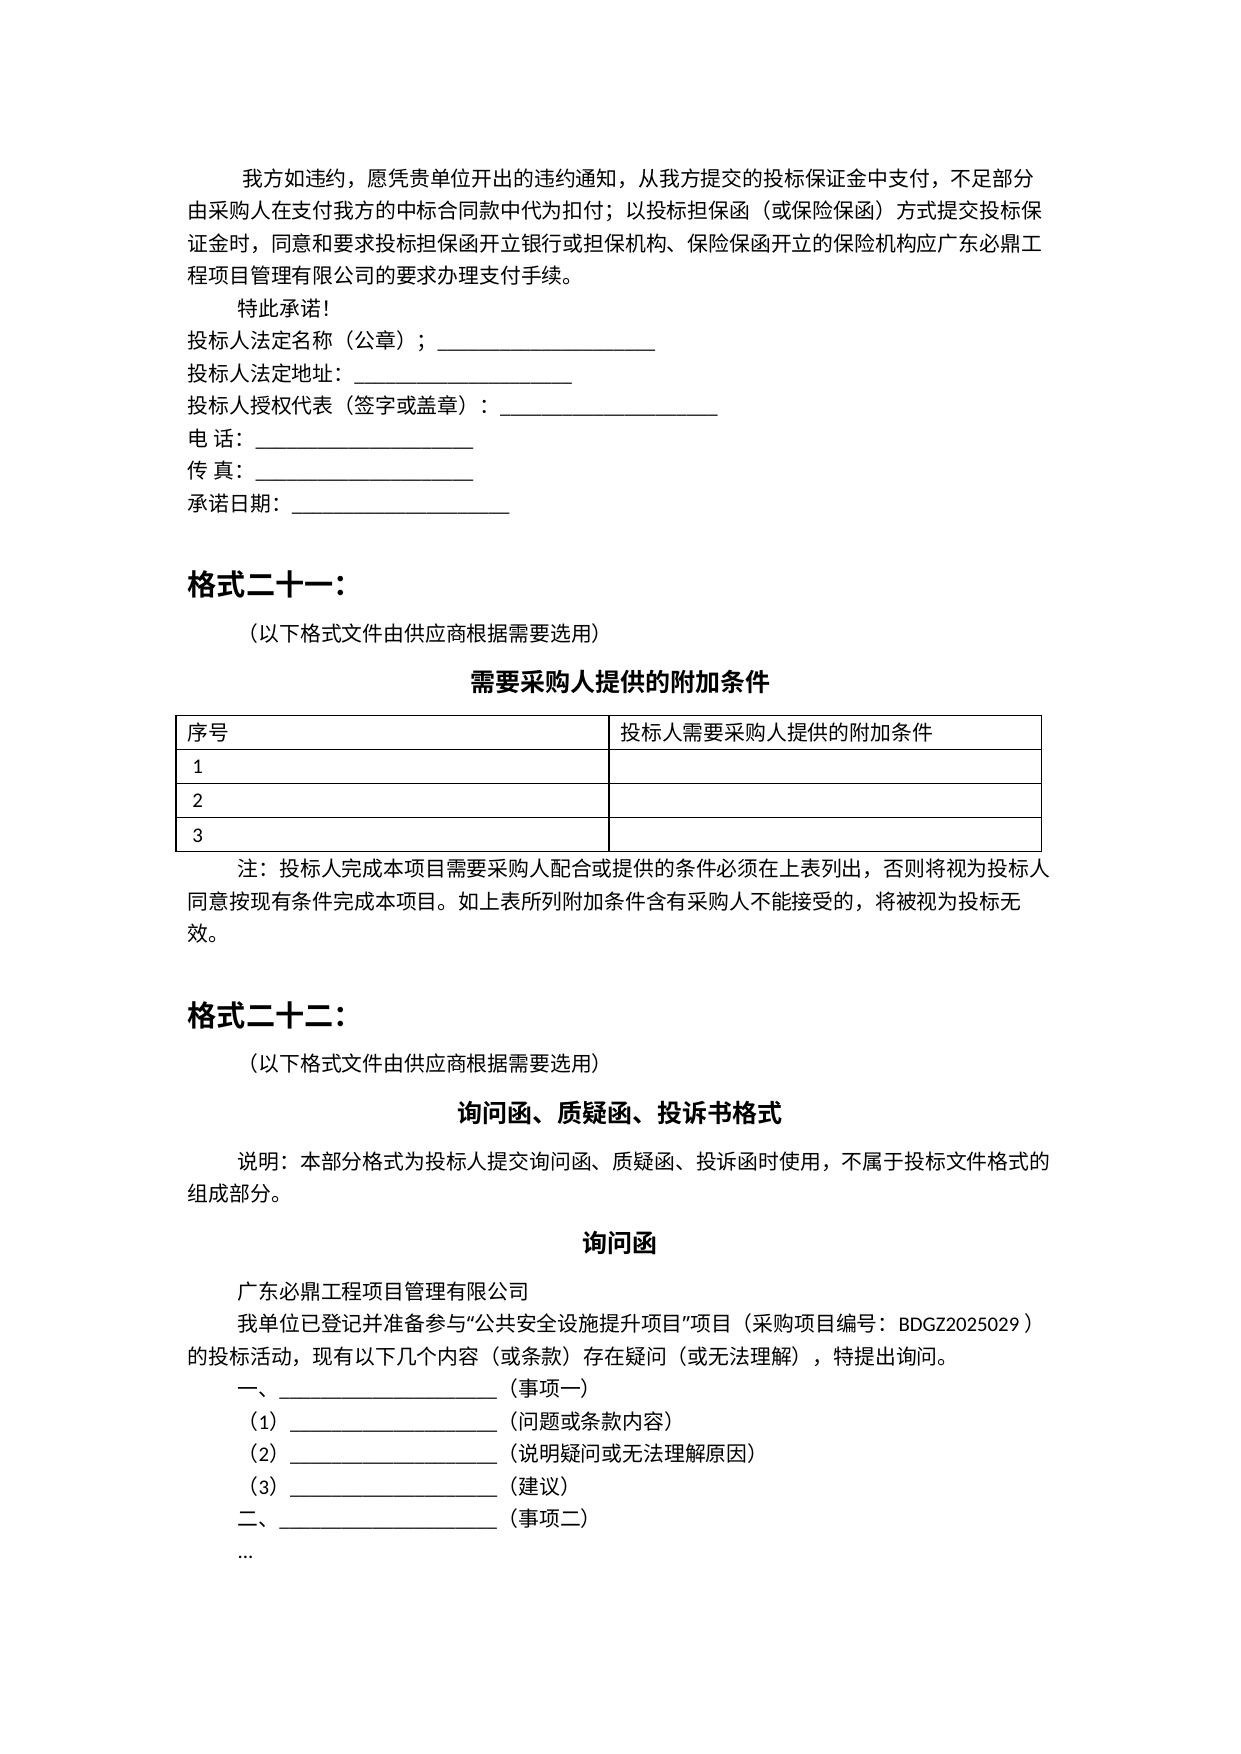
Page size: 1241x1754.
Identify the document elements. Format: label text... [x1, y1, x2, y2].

text 询问函 [187, 1210, 1053, 1275]
table_cell 3 [177, 818, 608, 851]
table_cell [610, 784, 1041, 817]
text 说明：本部分格式为投标人提交询问函、质疑函、投诉函时使用，不属于投标文件格式的组成部分。 [187, 1145, 1053, 1210]
text 投标人授权代表（签字或盖章）：_____________________ [187, 389, 1053, 422]
text 承诺日期：_____________________ [187, 487, 1053, 519]
table_header 序号 [177, 716, 608, 748]
text 需要采购人提供的附加条件 [187, 649, 1053, 714]
text 一、_____________________（事项一） [187, 1372, 1053, 1405]
text 询问函、质疑函、投诉书格式 [187, 1080, 1053, 1145]
table_cell [610, 818, 1041, 851]
text 格式二十一： [187, 552, 1053, 617]
text 电 话：_____________________ [187, 422, 1053, 454]
text （3）____________________（建议） [187, 1470, 1053, 1502]
text 我方如违约，愿凭贵单位开出的违约通知，从我方提交的投标保证金中支付，不足部分由采购人在支付我方的中标合同款中代为扣付；以投标担保函（或保险保函）方式提交投标保证金时，同意和要求投标担保函开立银行或担保机构、保险保函开立的保险机构应广东必鼎工程项目管理有限公司的要求办理支付手续。 [187, 162, 1053, 292]
text 传 真：_____________________ [187, 454, 1053, 487]
text （2）____________________（说明疑问或无法理解原因） [187, 1437, 1053, 1470]
text （以下格式文件由供应商根据需要选用） [187, 1047, 1053, 1080]
table_cell 1 [177, 750, 608, 783]
text ... [187, 1535, 1053, 1567]
text 投标人法定名称（公章）；_____________________ [187, 324, 1053, 357]
table_header 投标人需要采购人提供的附加条件 [610, 716, 1041, 748]
text 格式二十二： [187, 982, 1053, 1047]
text （1）____________________（问题或条款内容） [187, 1405, 1053, 1437]
table_cell 2 [177, 784, 608, 817]
text 投标人法定地址：_____________________ [187, 357, 1053, 389]
text 注：投标人完成本项目需要采购人配合或提供的条件必须在上表列出，否则将视为投标人同意按现有条件完成本项目。如上表所列附加条件含有采购人不能接受的，将被视为投标无效。 [187, 852, 1053, 950]
text 二、_____________________（事项二） [187, 1502, 1053, 1535]
text （以下格式文件由供应商根据需要选用） [187, 617, 1053, 649]
text 广东必鼎工程项目管理有限公司 [187, 1275, 1053, 1307]
text 特此承诺！ [187, 292, 1053, 324]
table_cell [610, 750, 1041, 783]
text 我单位已登记并准备参与“公共安全设施提升项目”项目（采购项目编号：BDGZ2025029 ）的投标活动，现有以下几个内容（或条款）存在疑问（或无法理解），特提出询问。 [187, 1307, 1053, 1372]
